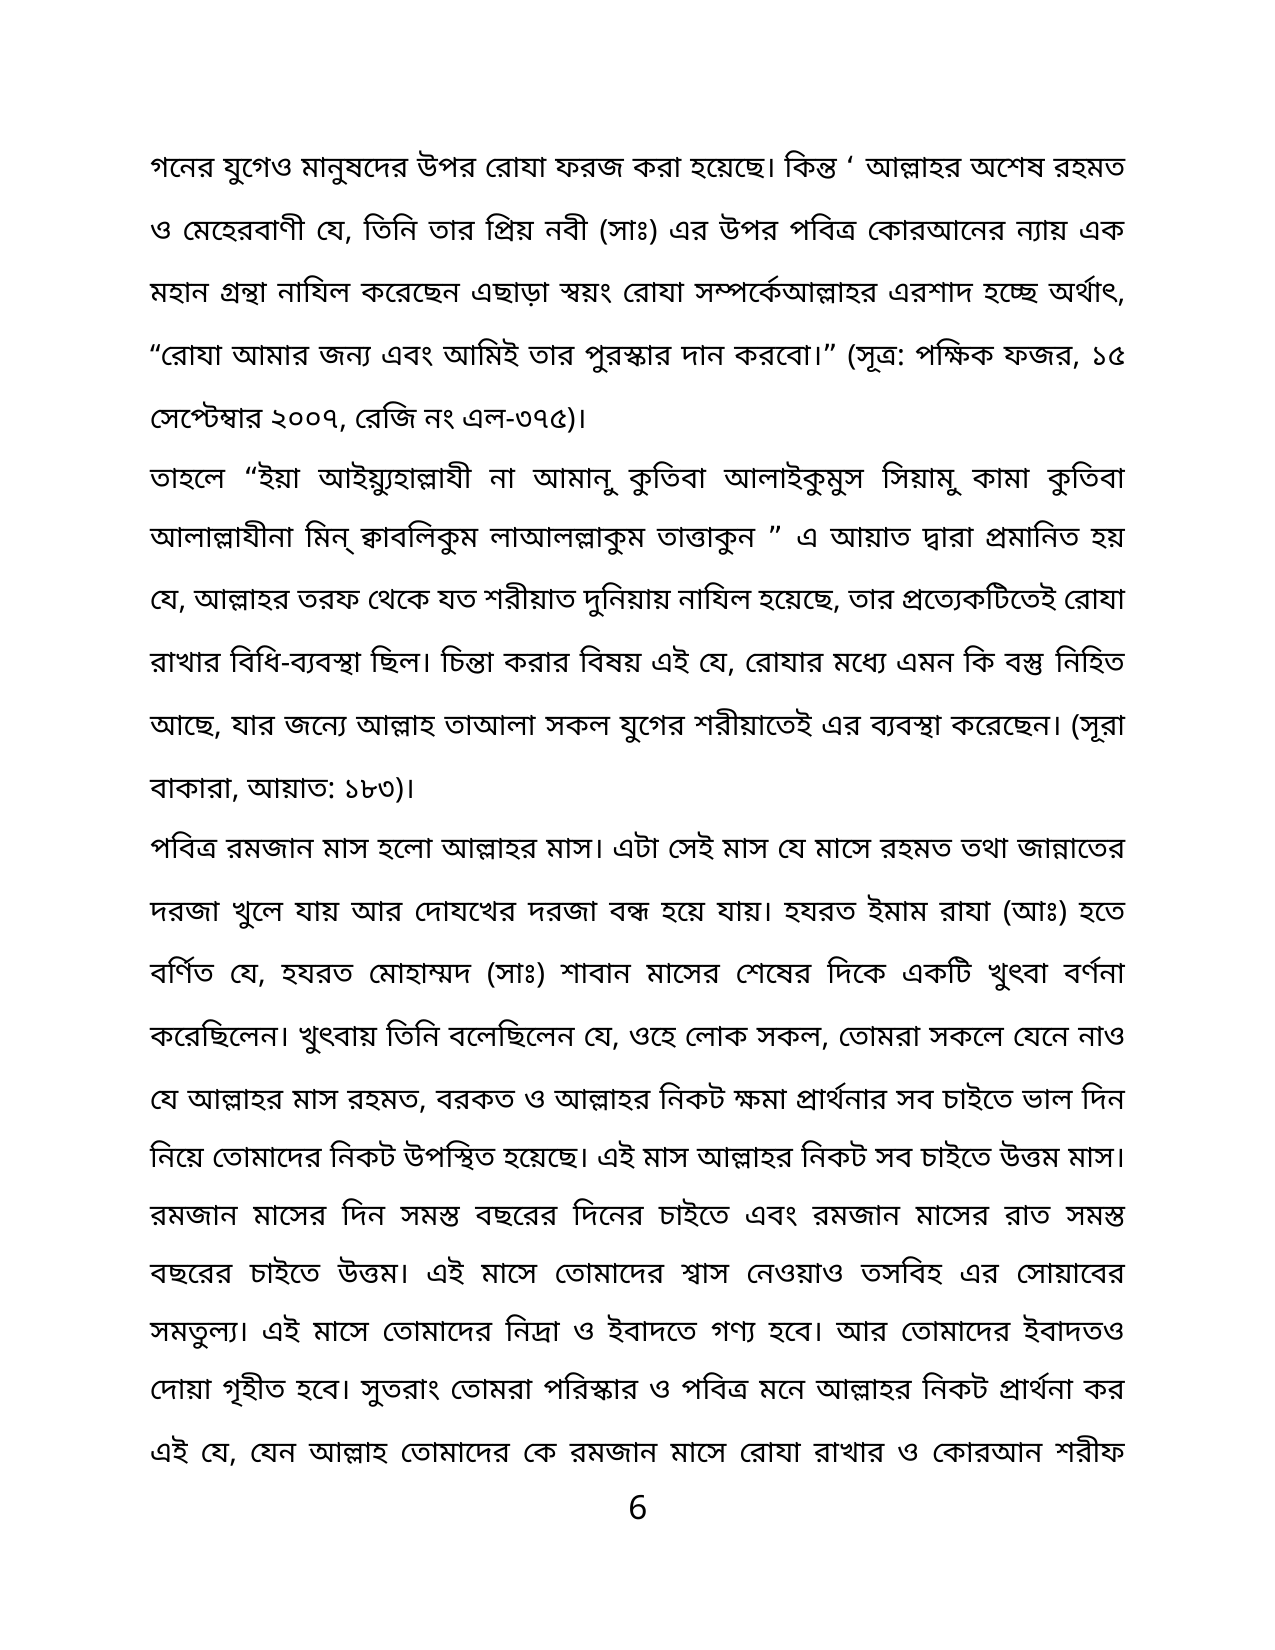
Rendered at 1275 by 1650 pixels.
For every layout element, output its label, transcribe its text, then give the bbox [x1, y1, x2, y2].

text তাহলে “ইয়া আইয়্যুহাল্লাযী না আমানু কুতিবা আলাইকুমুস সিয়ামু কামা কুতিবা আলাল্লাযীনা মিন্ ক্বাবলিকুম লাআলল্লাকুম তাত্তাকুন ” এ আয়াত দ্বারা প্রমানিত হয় যে, আল্লাহর তরফ থেকে যত শরীয়াত দুনিয়ায় নাযিল হয়েছে, তার প্রত্যেকটিতেই রোযা রাখার বিধি-ব্যবস্থা ছিল। চিন্তা করার বিষয় এই যে, রোযার মধ্যে এমন কি বস্তু নিহিত আছে, যার জন্যে আল্লাহ তাআলা সকল যুগের শরীয়াতেই এর ব্যবস্থা করেছেন। (সূরা বাকারা, আয়াত: ১৮৩)। [150, 462, 1125, 810]
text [150, 150, 1125, 440]
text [150, 832, 1125, 1474]
